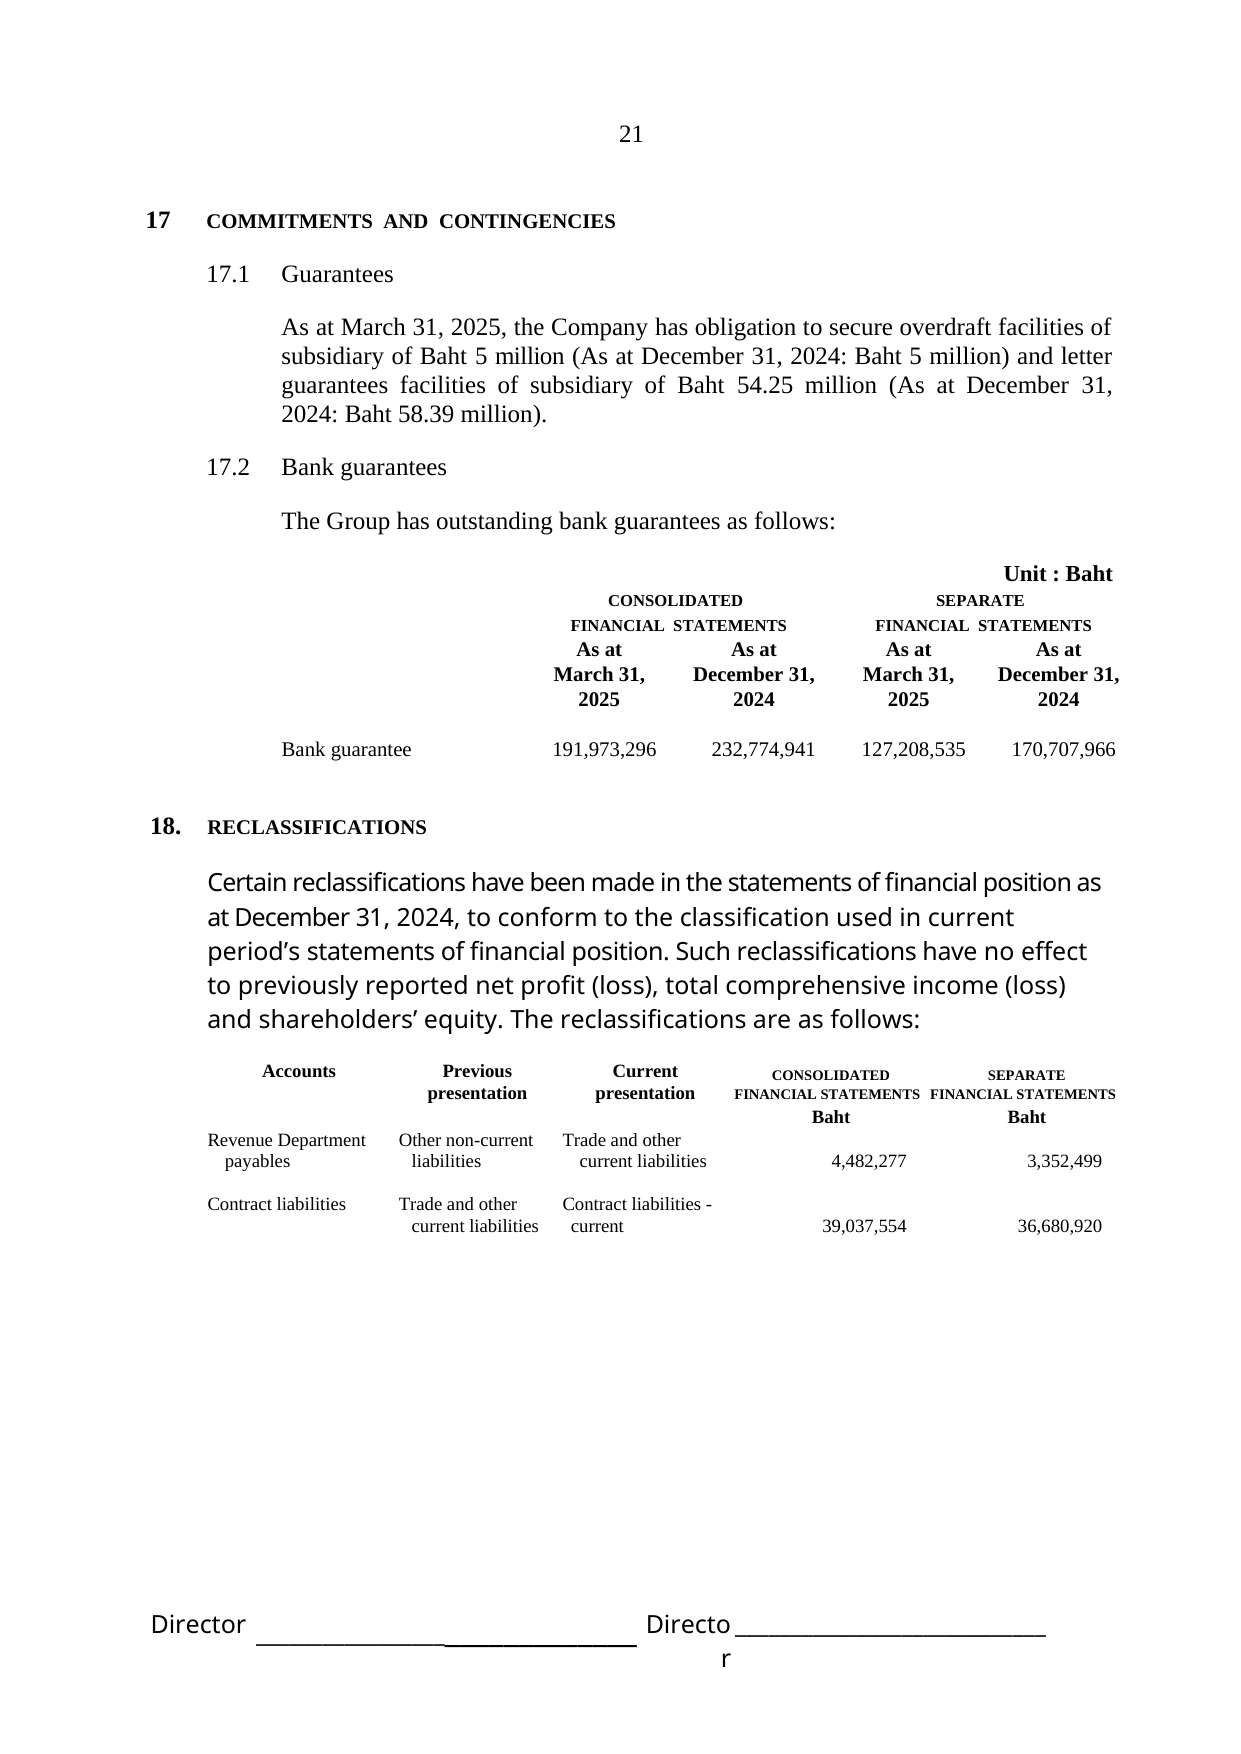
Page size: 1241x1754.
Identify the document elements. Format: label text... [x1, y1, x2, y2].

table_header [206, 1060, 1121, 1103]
text Certain reclassifications have been made in the statements of financial position as at December 31, 2024, to conform to the classification used in current period’s statements of financial position. Such reclassifications have no effect to previously reported net profit (loss), total comprehensive income (loss) and shareholders’ equity. The reclassifications are as follows: [207, 865, 1113, 1035]
subtitle COMMITMENTS AND CONTINGENCIES [145, 205, 1113, 234]
list 17.1 Guarantees [206, 259, 1113, 287]
list 17.2 Bank guarantees [206, 452, 1113, 481]
text Unit : Baht [207, 560, 1113, 586]
text As at March 31, 2025, the Company has obligation to secure overdraft facilities of subsidiary of Baht 5 million (As at December 31, 2024: Baht 5 million) and letter guarantees facilities of subsidiary of Baht 54.25 million (As at December 31, 2024: Baht 58.39 million). [281, 312, 1113, 427]
text The Group has outstanding bank guarantees as follows: [281, 506, 1113, 535]
subtitle 18. RECLASSIFICATIONS [150, 811, 1113, 840]
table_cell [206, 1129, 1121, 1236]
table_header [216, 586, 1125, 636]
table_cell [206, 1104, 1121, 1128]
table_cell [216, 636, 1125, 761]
